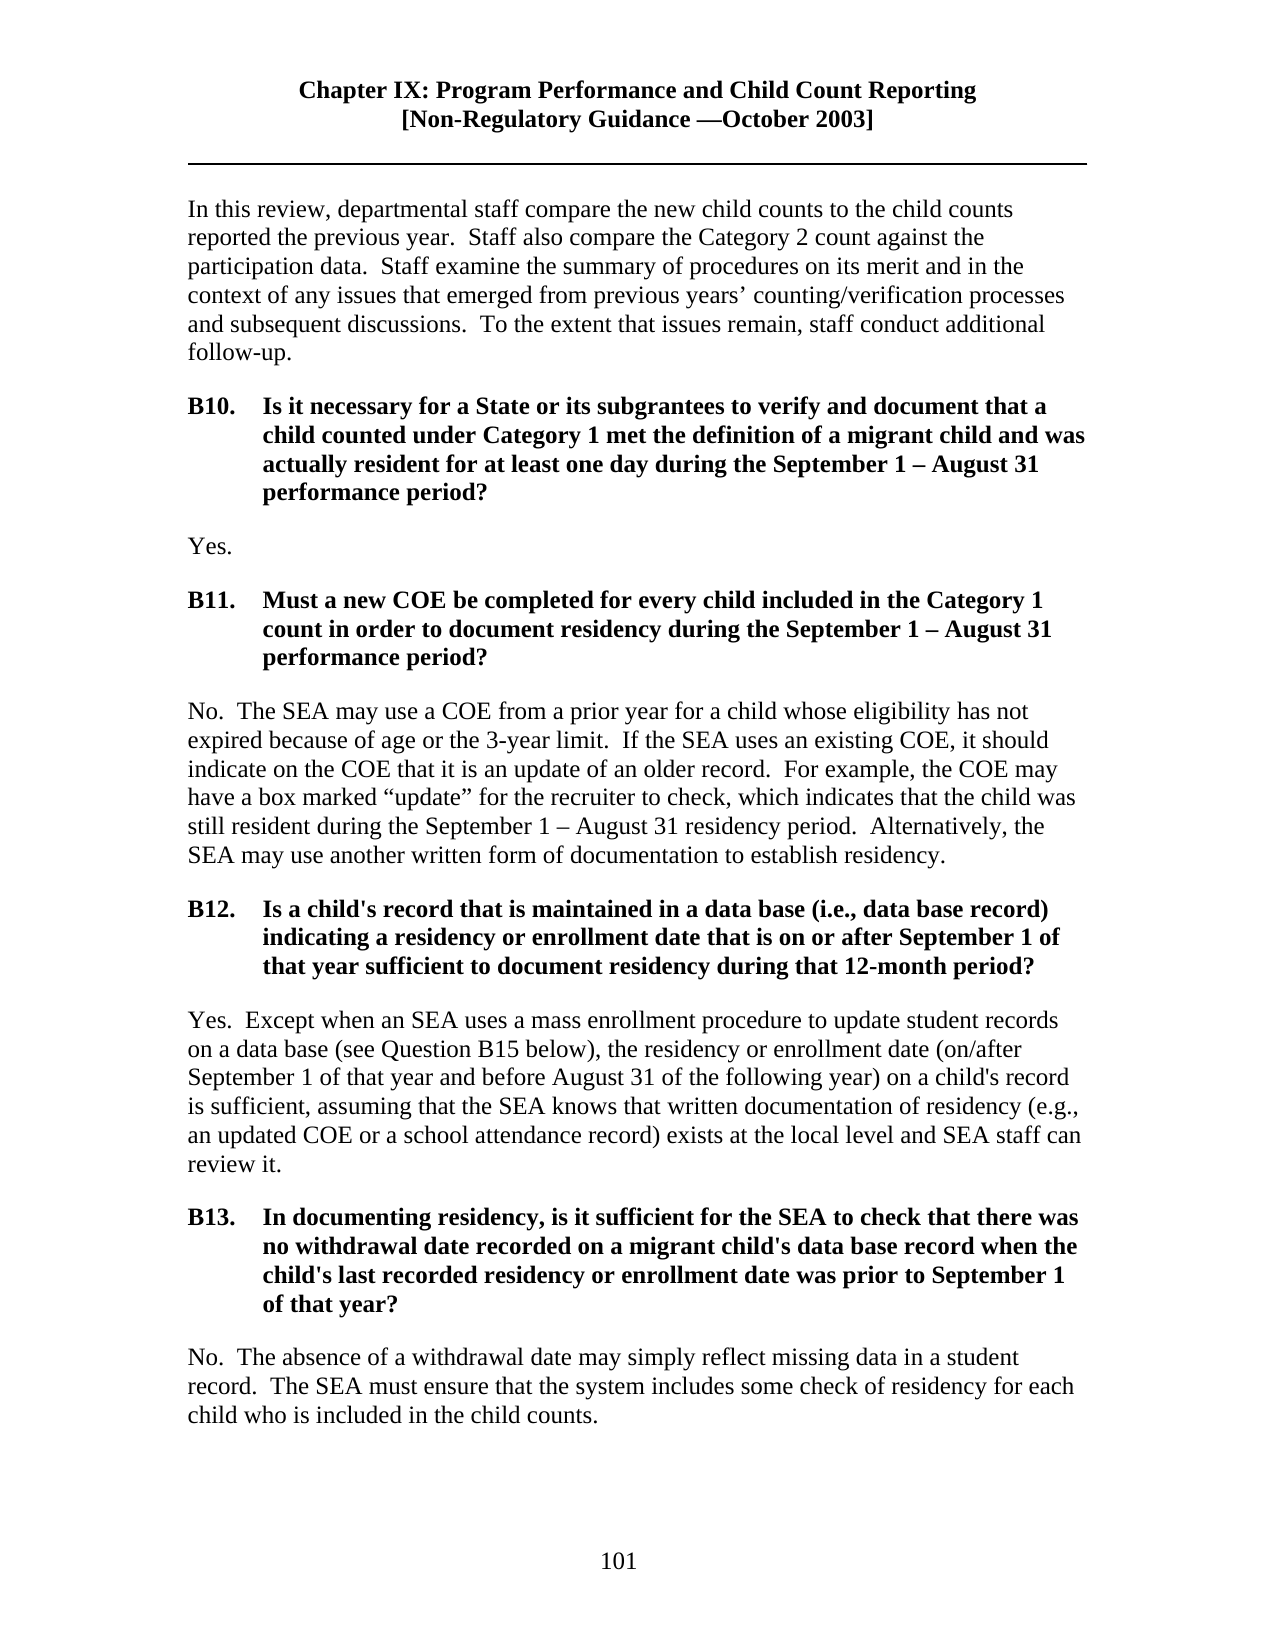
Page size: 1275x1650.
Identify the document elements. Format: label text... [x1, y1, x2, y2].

text In this review, departmental staff compare the new child counts to the child counts reported the previous year. Staff also compare the Category 2 count against the participation data. Staff examine the summary of procedures on its merit and in the context of any issues that emerged from previous years’ counting/verification processes and subsequent discussions. To the extent that issues remain, staff conduct additional follow-up. [187, 194, 1087, 366]
text Yes. [187, 531, 1087, 560]
subtitle B11. Must a new COE be completed for every child included in the Category 1 count in order to document residency during the September 1 – August 31 performance period? [187, 585, 1087, 671]
subtitle B10. Is it necessary for a State or its subgrantees to verify and document that a child counted under Category 1 met the definition of a migrant child and was actually resident for at least one day during the September 1 – August 31 performance period? [187, 391, 1087, 506]
text Yes. Except when an SEA uses a mass enrollment procedure to update student records on a data base (see Question B15 below), the residency or enrollment date (on/after September 1 of that year and before August 31 of the following year) on a child's record is sufficient, assuming that the SEA knows that written documentation of residency (e.g., an updated COE or a school attendance record) exists at the local level and SEA staff can review it. [187, 1005, 1087, 1177]
text No. The SEA may use a COE from a prior year for a child whose eligibility has not expired because of age or the 3-year limit. If the SEA uses an existing COE, it should indicate on the COE that it is an update of an older record. For example, the COE may have a box marked “update” for the recruiter to check, which indicates that the child was still resident during the September 1 – August 31 residency period. Alternatively, the SEA may use another written form of documentation to establish residency. [187, 696, 1087, 869]
text No. The absence of a withdrawal date may simply reflect missing data in a student record. The SEA must ensure that the system includes some check of residency for each child who is included in the child counts. [187, 1342, 1087, 1429]
subtitle B12. Is a child's record that is maintained in a data base (i.e., data base record) indicating a residency or enrollment date that is on or after September 1 of that year sufficient to document residency during that 12-month period? [187, 894, 1087, 980]
subtitle B13. In documenting residency, is it sufficient for the SEA to check that there was no withdrawal date recorded on a migrant child's data base record when the child's last recorded residency or enrollment date was prior to September 1 of that year? [187, 1202, 1087, 1317]
